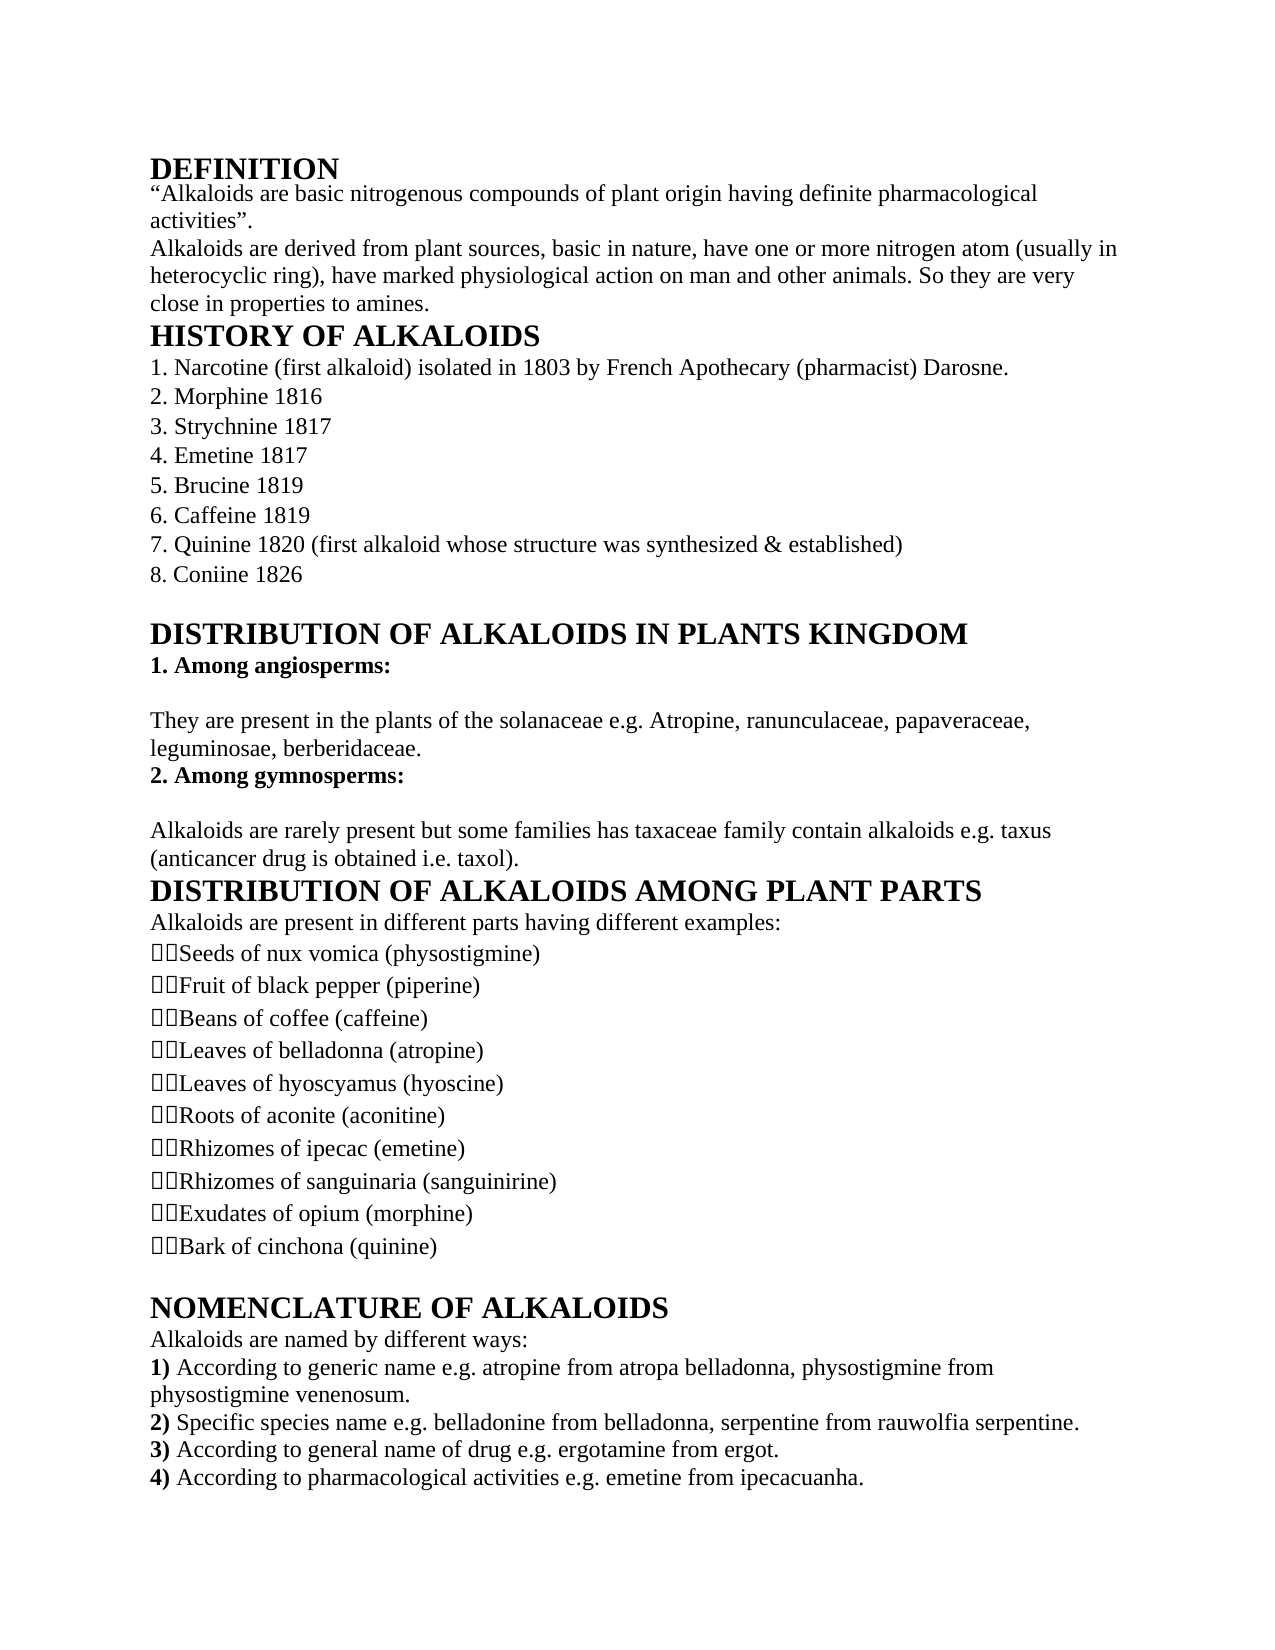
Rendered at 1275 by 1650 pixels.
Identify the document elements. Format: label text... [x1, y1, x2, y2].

text DISTRIBUTION OF ALKALOIDS AMONG PLANT PARTS [150, 872, 1125, 908]
text 1) According to generic name e.g. atropine from atropa belladonna, physostigmine from physostigmine venenosum. [150, 1352, 1125, 1408]
text 4. Emetine 1817 [150, 441, 1125, 469]
text Leaves of belladonna (atropine) [150, 1033, 1125, 1066]
text NOMENCLATURE OF ALKALOIDS [150, 1289, 1125, 1325]
text Roots of aconite (aconitine) [150, 1098, 1125, 1131]
text They are present in the plants of the solanaceae e.g. Atropine, ranunculaceae, papaveraceae, leguminosae, berberidaceae. [150, 706, 1125, 761]
text 2. Among gymnosperms: [150, 761, 1125, 789]
text 1. Narcotine (first alkaloid) isolated in 1803 by French Apothecary (pharmacist) Darosne. [150, 353, 1125, 380]
text Beans of coffee (caffeine) [150, 1001, 1125, 1033]
text 1. Among angiosperms: [150, 651, 1125, 678]
text Rhizomes of ipecac (emetine) [150, 1131, 1125, 1163]
text 2) Specific species name e.g. belladonine from belladonna, serpentine from rauwolfia serpentine. [150, 1408, 1125, 1435]
text Alkaloids are derived from plant sources, basic in nature, have one or more nitrogen atom (usually in heterocyclic ring), have marked physiological action on man and other animals. So they are very close in properties to amines. [150, 234, 1125, 317]
text DISTRIBUTION OF ALKALOIDS IN PLANTS KINGDOM [150, 615, 1125, 651]
text Fruit of black pepper (piperine) [150, 968, 1125, 1001]
text 4) According to pharmacological activities e.g. emetine from ipecacuanha. [150, 1463, 1125, 1491]
text 3) According to general name of drug e.g. ergotamine from ergot. [150, 1435, 1125, 1463]
text Leaves of hyoscyamus (hyoscine) [150, 1066, 1125, 1098]
text 8. Coniine 1826 [150, 560, 1125, 587]
text HISTORY OF ALKALOIDS [150, 317, 1125, 353]
text 3. Strychnine 1817 [150, 412, 1125, 439]
text Exudates of opium (morphine) [150, 1196, 1125, 1229]
text 6. Caffeine 1819 [150, 501, 1125, 528]
text Alkaloids are present in different parts having different examples: [150, 908, 1125, 935]
text Bark of cinchona (quinine) [150, 1229, 1125, 1261]
text 5. Brucine 1819 [150, 471, 1125, 499]
text Seeds of nux vomica (physostigmine) [150, 935, 1125, 968]
text Alkaloids are named by different ways: [150, 1325, 1125, 1352]
text Alkaloids are rarely present but some families has taxaceae family contain alkaloids e.g. taxus (anticancer drug is obtained i.e. taxol). [150, 817, 1125, 872]
text “Alkaloids are basic nitrogenous compounds of plant origin having definite pharmacological activities”. [150, 179, 1125, 234]
text 2. Morphine 1816 [150, 382, 1125, 410]
text DEFINITION [150, 150, 1125, 179]
text Rhizomes of sanguinaria (sanguinirine) [150, 1163, 1125, 1196]
text 7. Quinine 1820 (first alkaloid whose structure was synthesized & established) [150, 530, 1125, 558]
